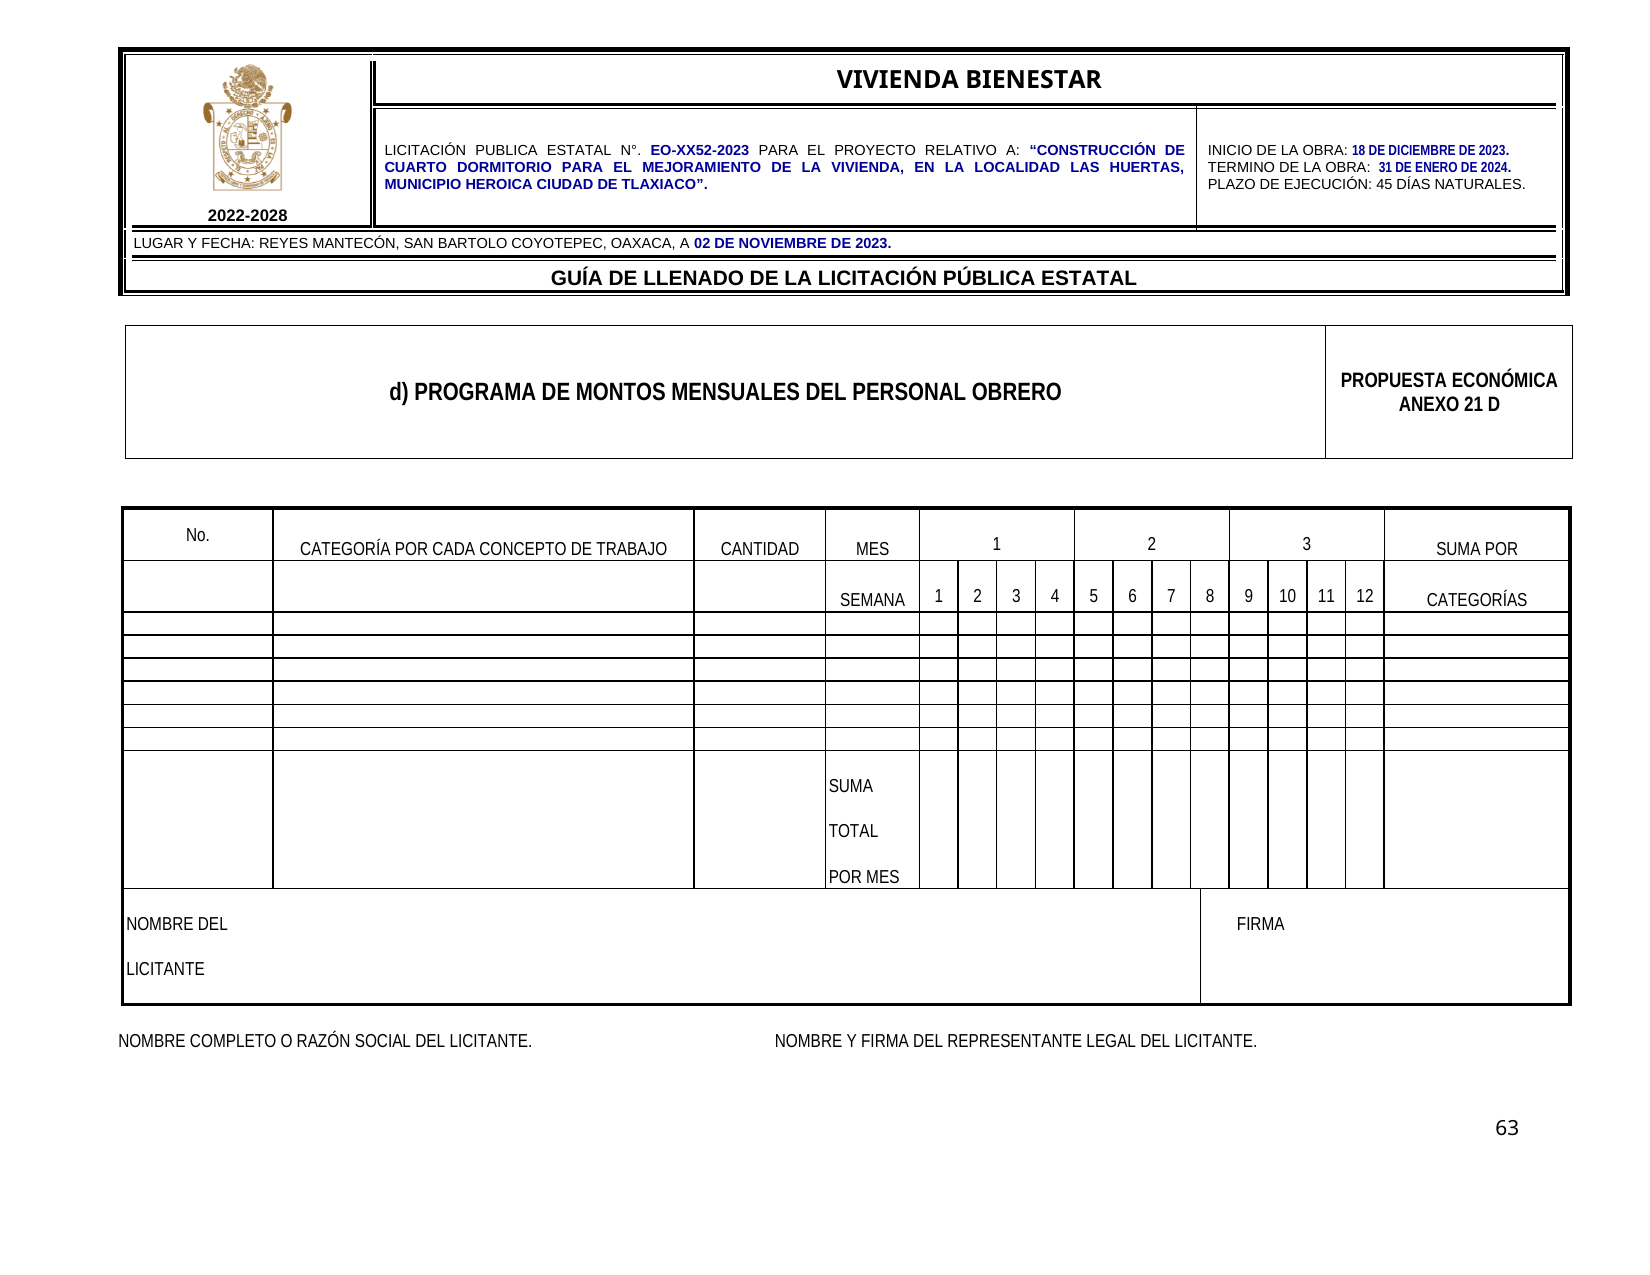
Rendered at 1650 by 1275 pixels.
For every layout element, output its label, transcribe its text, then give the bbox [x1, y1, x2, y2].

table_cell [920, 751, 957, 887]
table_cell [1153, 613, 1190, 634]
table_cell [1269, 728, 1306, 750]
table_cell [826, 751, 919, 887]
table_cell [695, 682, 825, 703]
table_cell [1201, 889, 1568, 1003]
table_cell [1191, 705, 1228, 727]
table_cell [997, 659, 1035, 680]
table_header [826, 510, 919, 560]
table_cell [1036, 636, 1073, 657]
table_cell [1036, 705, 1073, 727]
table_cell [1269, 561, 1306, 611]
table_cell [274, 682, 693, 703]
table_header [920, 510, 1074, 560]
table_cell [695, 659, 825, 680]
text NOMBRE COMPLETO O RAZÓN SOCIAL DEL LICITANTE. NOMBRE Y FIRMA DEL REPRESENTANTE LEGAL DEL LICITANTE. [118, 1030, 1624, 1052]
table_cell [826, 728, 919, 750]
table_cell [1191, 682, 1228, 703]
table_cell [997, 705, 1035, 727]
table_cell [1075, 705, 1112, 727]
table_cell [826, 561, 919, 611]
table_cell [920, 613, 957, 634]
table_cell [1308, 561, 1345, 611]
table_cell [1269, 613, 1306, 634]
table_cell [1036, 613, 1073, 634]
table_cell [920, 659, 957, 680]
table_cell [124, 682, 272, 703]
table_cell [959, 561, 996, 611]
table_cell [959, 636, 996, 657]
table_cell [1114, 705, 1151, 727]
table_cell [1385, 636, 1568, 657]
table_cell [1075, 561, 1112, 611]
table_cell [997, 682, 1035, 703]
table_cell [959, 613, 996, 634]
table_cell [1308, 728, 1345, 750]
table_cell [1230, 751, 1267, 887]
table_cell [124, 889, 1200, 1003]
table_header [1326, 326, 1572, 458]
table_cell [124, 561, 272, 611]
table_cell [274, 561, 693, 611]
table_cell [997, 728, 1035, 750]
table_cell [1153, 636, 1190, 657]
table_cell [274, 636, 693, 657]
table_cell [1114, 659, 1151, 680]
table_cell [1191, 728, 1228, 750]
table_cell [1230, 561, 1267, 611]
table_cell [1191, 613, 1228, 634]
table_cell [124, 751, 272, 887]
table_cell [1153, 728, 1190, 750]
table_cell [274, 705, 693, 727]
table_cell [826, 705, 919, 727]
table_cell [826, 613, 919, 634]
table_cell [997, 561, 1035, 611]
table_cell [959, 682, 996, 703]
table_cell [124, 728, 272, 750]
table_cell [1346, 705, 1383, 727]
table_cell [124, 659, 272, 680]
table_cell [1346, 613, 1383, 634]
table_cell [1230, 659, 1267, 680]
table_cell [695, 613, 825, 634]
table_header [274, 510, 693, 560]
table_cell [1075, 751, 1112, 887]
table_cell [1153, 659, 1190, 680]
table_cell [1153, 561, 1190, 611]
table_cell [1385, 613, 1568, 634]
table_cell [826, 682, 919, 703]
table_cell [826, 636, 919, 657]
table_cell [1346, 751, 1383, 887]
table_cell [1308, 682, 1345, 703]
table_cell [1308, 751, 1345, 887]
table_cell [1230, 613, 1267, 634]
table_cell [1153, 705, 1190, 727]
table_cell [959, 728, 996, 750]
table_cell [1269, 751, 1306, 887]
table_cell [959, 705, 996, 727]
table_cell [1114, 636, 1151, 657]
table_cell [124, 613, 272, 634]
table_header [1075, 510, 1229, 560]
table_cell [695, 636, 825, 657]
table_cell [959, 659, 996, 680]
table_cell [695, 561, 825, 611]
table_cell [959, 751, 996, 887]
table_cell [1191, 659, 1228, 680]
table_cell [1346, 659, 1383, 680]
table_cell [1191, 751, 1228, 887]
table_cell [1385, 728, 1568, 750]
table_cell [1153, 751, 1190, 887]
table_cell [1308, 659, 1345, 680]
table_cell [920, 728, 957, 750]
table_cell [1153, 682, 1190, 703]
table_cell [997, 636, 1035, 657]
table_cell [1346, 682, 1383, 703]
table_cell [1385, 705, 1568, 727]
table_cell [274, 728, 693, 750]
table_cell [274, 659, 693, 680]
picture [197, 60, 294, 189]
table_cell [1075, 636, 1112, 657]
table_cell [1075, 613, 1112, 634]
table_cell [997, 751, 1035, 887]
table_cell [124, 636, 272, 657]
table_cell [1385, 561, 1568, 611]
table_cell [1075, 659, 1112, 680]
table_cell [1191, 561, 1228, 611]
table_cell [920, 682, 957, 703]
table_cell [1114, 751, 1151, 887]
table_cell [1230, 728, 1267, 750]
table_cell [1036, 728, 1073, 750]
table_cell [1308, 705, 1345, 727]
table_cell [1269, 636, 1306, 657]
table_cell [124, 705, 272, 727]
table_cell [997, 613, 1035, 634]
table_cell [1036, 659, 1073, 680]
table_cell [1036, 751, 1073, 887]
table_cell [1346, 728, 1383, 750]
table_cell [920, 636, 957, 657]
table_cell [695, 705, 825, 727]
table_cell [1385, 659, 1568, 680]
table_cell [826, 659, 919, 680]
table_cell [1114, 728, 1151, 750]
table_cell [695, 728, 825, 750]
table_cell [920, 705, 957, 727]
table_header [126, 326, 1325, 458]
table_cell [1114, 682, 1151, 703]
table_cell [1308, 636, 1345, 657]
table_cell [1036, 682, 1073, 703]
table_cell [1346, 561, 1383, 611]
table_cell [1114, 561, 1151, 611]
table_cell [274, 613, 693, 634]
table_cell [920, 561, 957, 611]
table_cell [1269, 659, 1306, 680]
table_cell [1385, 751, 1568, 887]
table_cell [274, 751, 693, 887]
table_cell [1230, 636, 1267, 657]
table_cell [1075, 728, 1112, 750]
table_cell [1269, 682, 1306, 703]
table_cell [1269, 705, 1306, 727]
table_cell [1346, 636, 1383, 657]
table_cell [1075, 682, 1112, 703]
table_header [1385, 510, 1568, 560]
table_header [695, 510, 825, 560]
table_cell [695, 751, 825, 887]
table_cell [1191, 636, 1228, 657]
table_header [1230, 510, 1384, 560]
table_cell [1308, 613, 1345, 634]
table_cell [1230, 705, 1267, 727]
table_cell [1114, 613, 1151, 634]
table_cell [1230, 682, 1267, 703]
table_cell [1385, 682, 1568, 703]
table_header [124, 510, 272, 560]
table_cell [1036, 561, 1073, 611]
